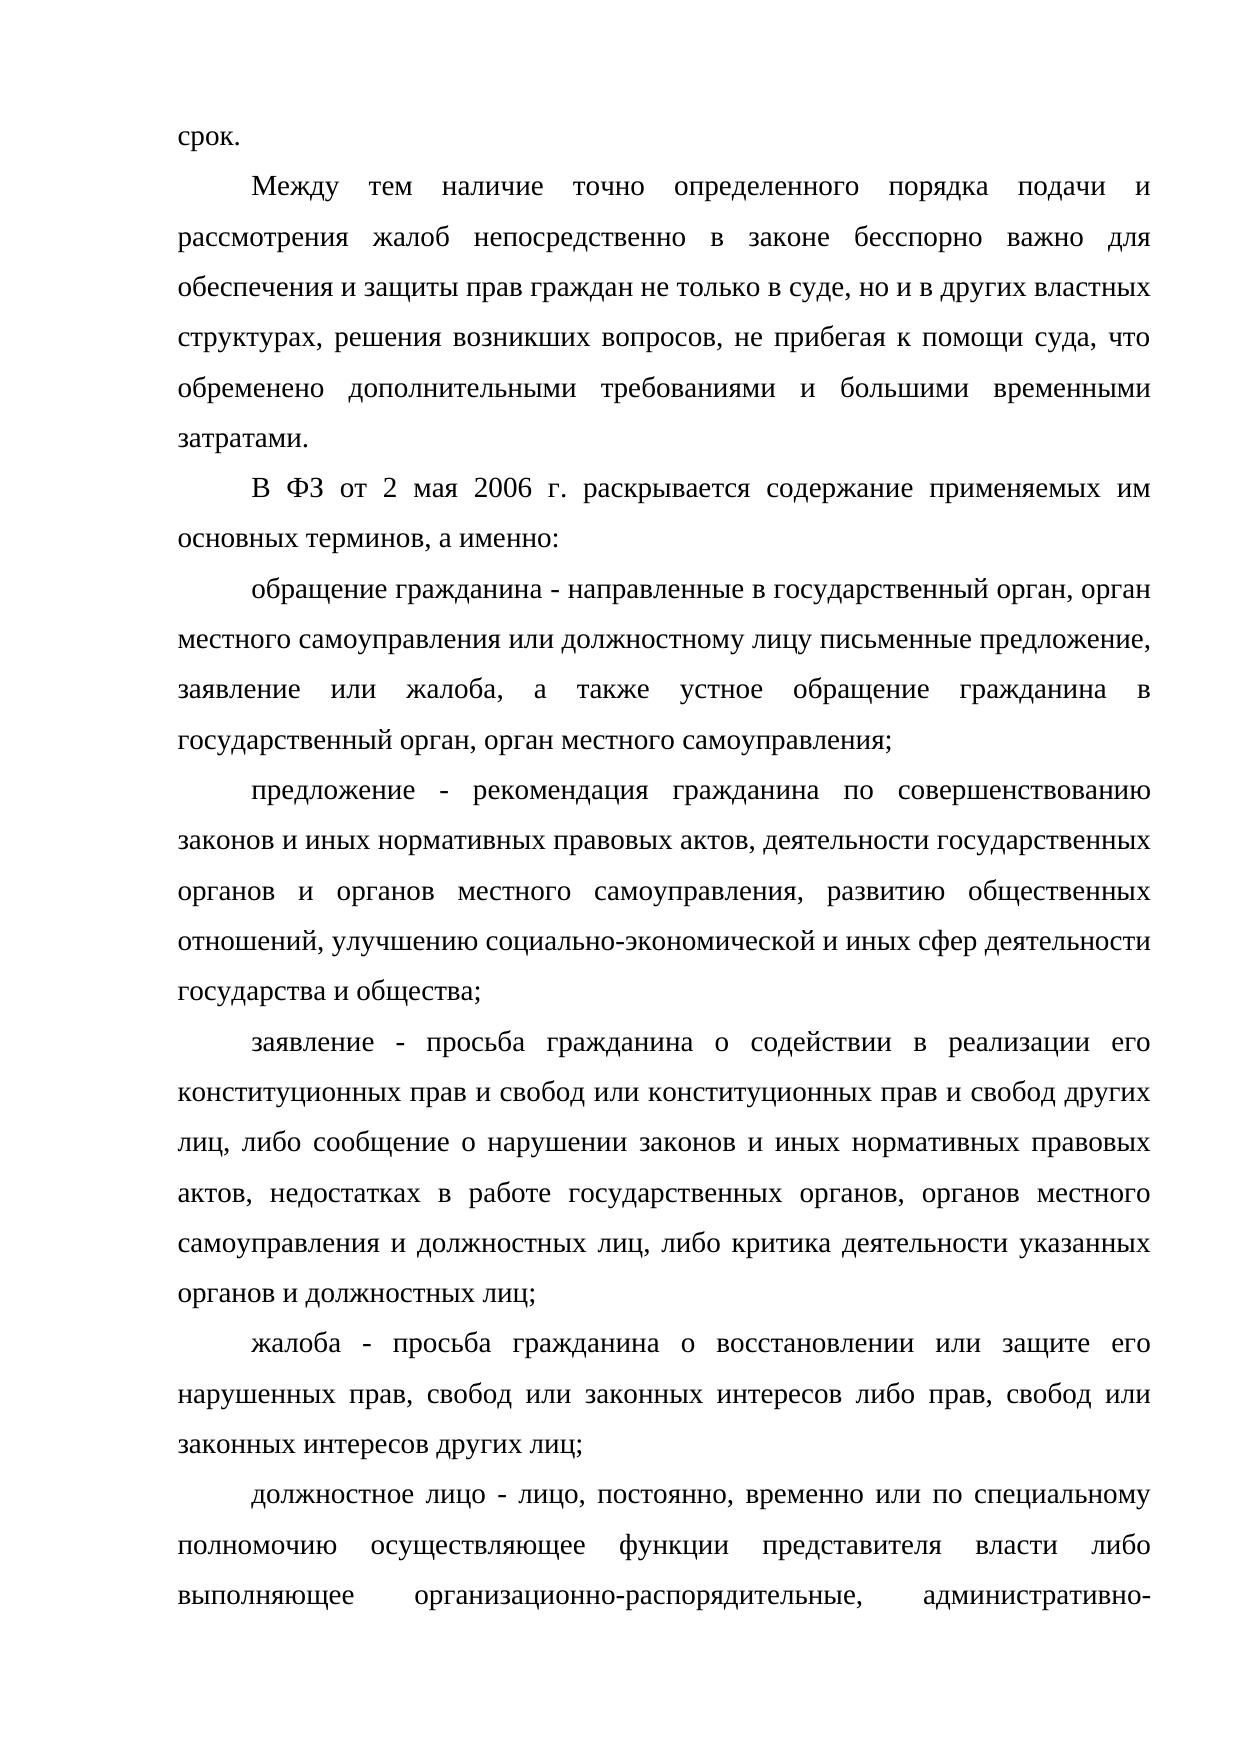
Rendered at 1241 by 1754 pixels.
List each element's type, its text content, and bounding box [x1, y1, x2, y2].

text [177, 1477, 1152, 1611]
text обращение гражданина - направленные в государственный орган, орган местного самоуправления или должностному лицу письменные предложение, заявление или жалоба, а также устное обращение гражданина в государственный орган, орган местного самоуправления; [177, 571, 1152, 755]
text заявление - просьба гражданина о содействии в реализации его конституционных прав и свобод или конституционных прав и свобод других лиц, либо сообщение о нарушении законов и иных нормативных правовых актов, недостатках в работе государственных органов, органов местного самоуправления и должностных лиц, либо критика деятельности указанных органов и должностных лиц; [177, 1024, 1152, 1309]
text жалоба - просьба гражданина о восстановлении или защите его нарушенных прав, свобод или законных интересов либо прав, свобод или законных интересов других лиц; [177, 1326, 1152, 1460]
text предложение - рекомендация гражданина по совершенствованию законов и иных нормативных правовых актов, деятельности государственных органов и органов местного самоуправления, развитию общественных отношений, улучшению социально-экономической и иных сфер деятельности государства и общества; [177, 772, 1152, 1007]
text Между тем наличие точно определенного порядка подачи и рассмотрения жалоб непосредственно в законе бесспорно важно для обеспечения и защиты прав граждан не только в суде, но и в других властных структурах, решения возникших вопросов, не прибегая к помощи суда, что обременено дополнительными требованиями и большими временными затратами. [177, 168, 1152, 453]
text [177, 118, 1152, 152]
text В ФЗ от 2 мая 2006 г. раскрывается содержание применяемых им основных терминов, а именно: [177, 470, 1152, 554]
